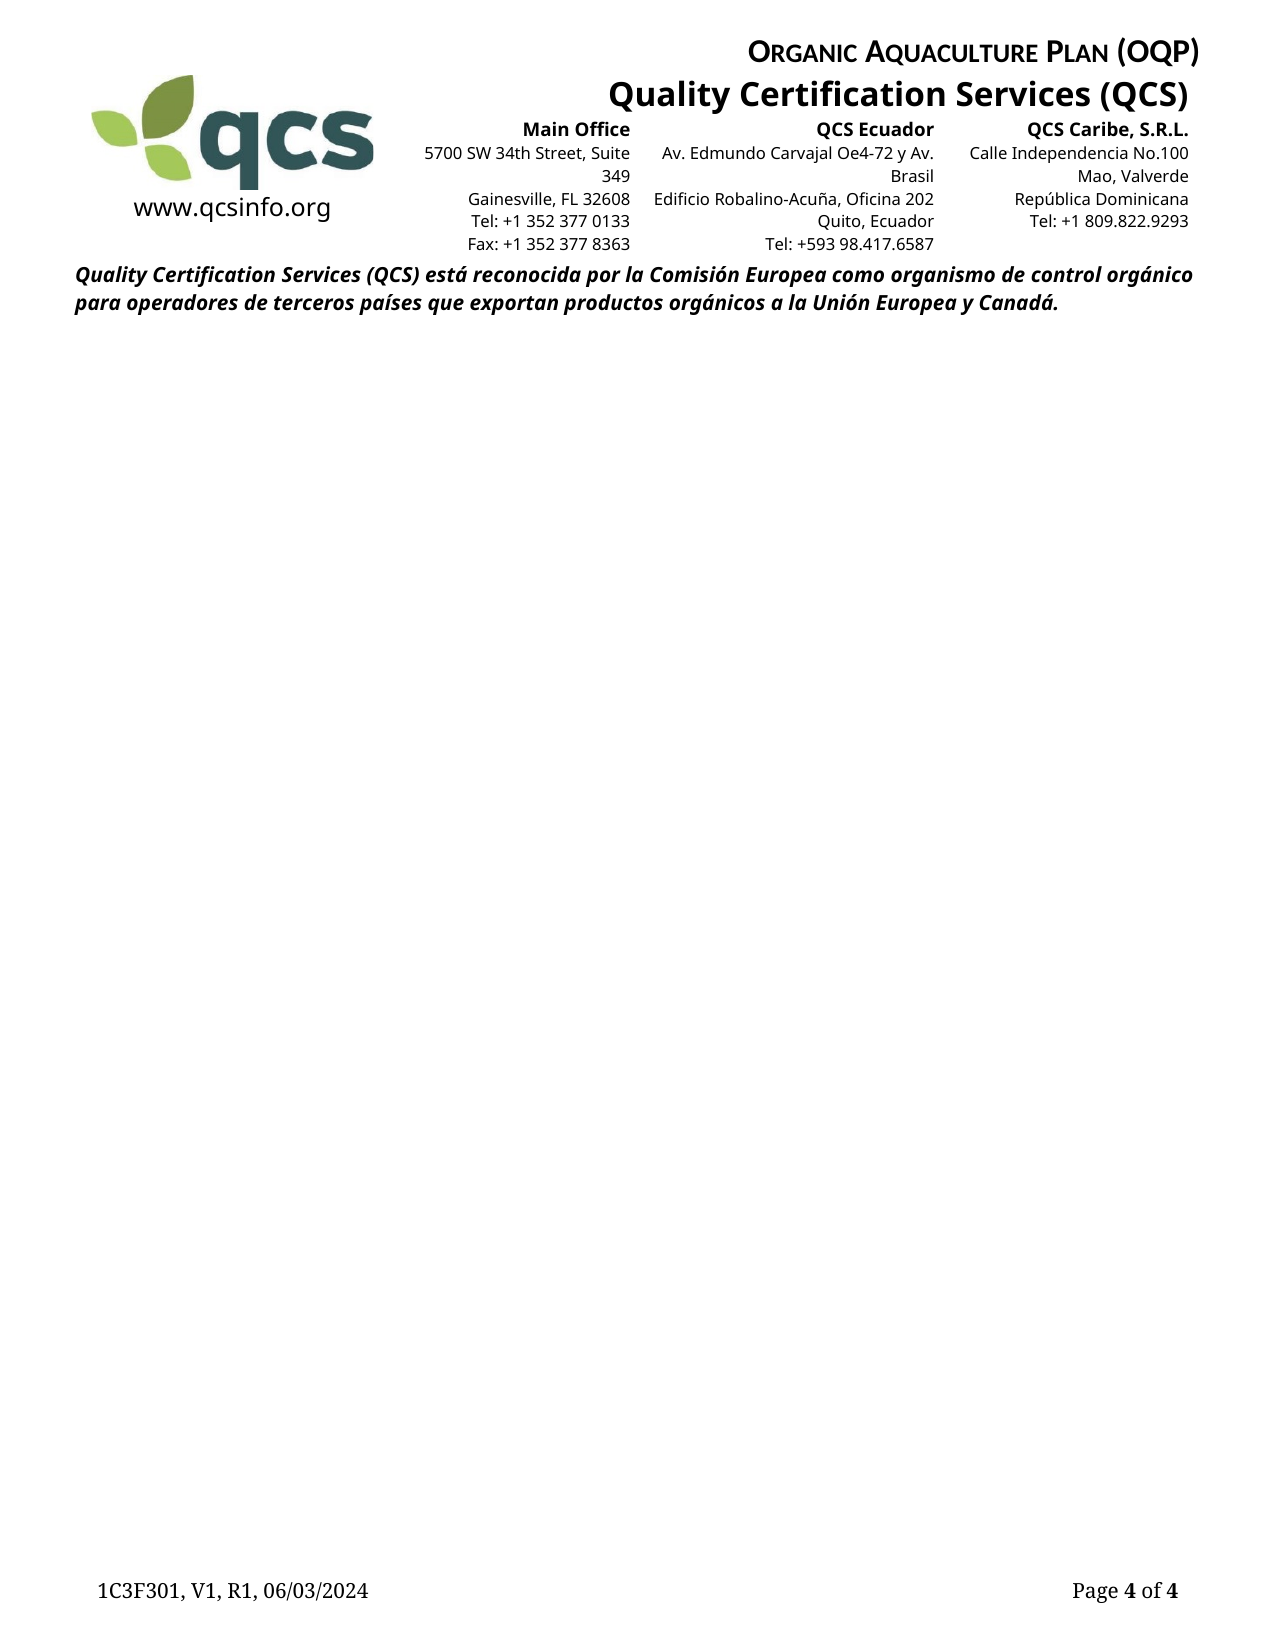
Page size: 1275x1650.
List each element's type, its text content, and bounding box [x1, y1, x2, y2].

text Quality Certification Services (QCS) está reconocida por la Comisión Europea como organismo de control orgánico para operadores de terceros países que exportan productos orgánicos a la Unión Europea y Canadá. [75, 260, 1200, 317]
picture [91, 75, 374, 190]
